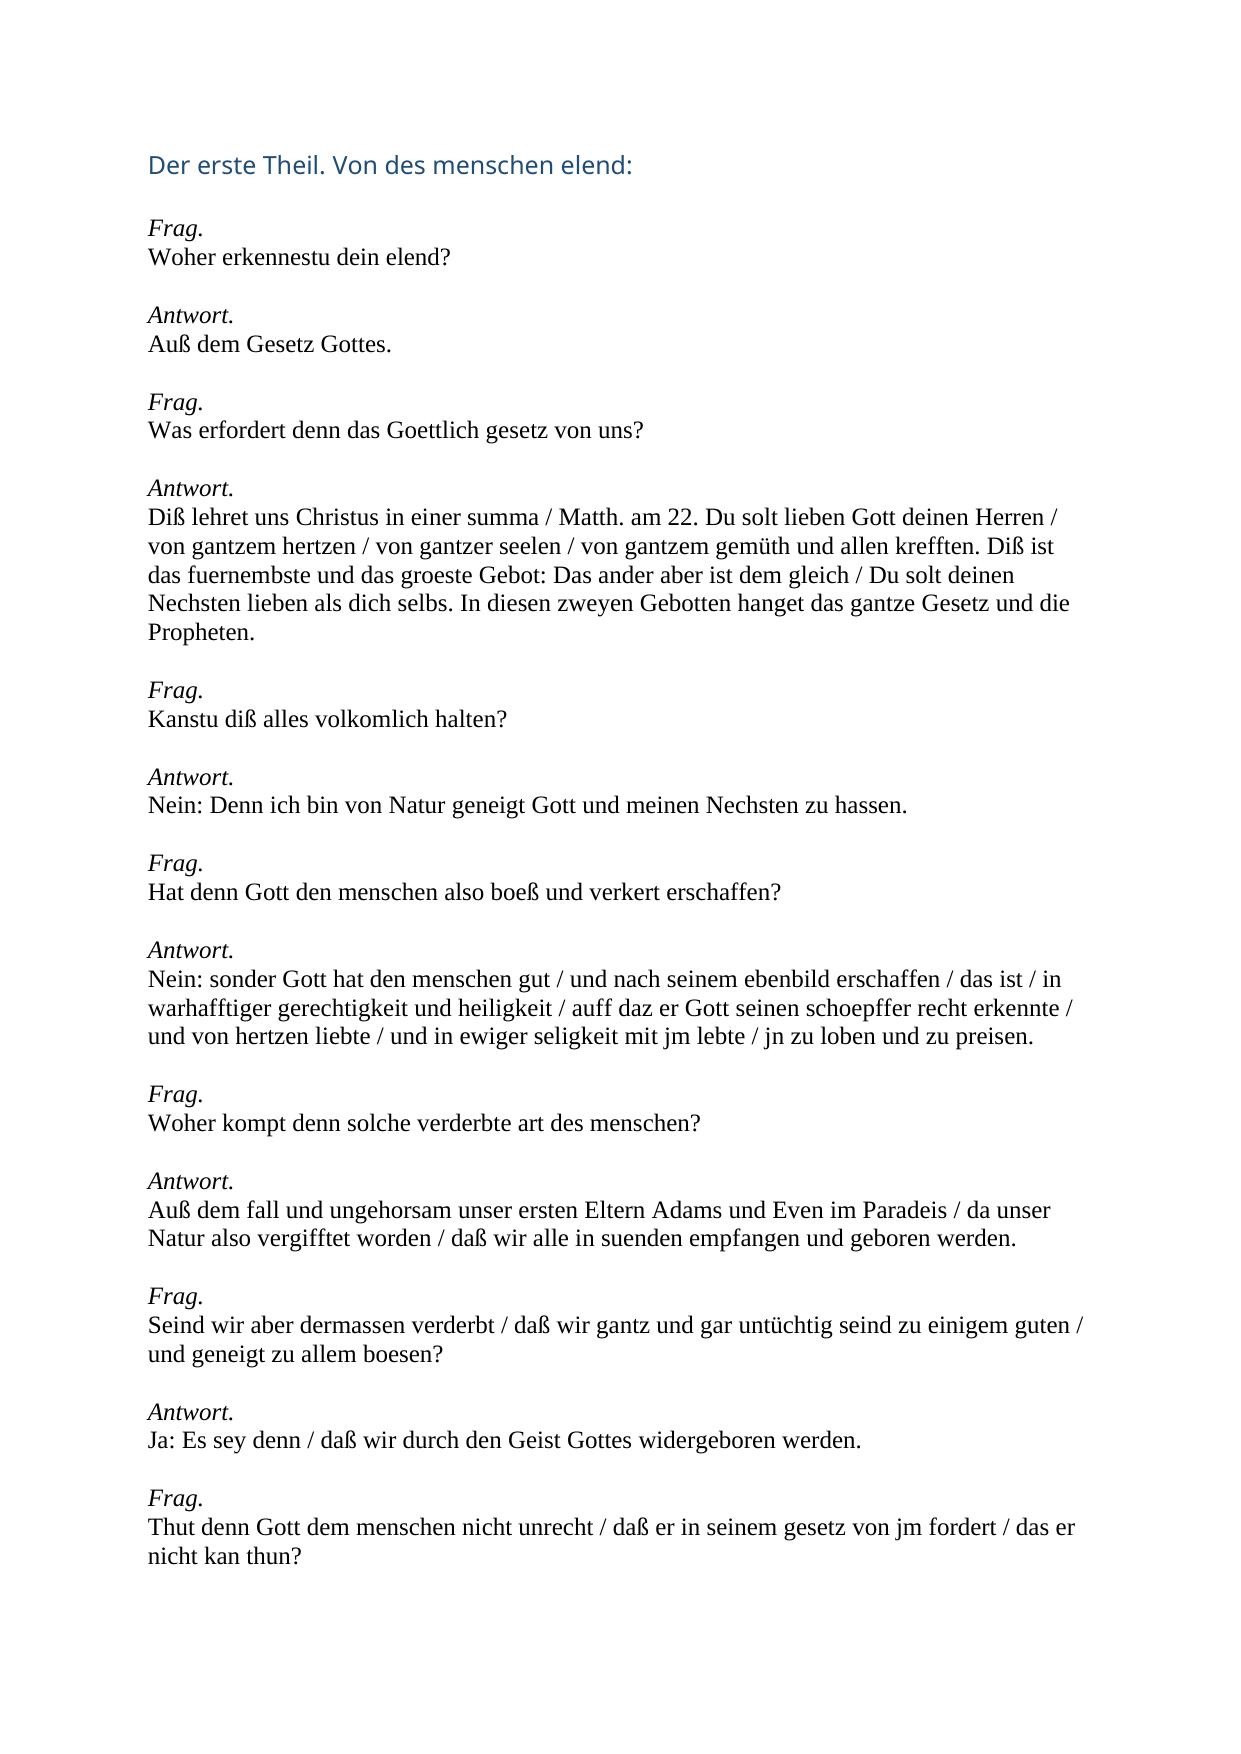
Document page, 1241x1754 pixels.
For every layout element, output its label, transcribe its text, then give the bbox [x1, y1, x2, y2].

text Frag. Hat denn Gott den menschen also boeß und verkert erschaffen? [148, 848, 1093, 906]
text Frag. Kanstu diß alles volkomlich halten? [148, 675, 1093, 733]
text Antwort. Diß lehret uns Christus in einer summa / Matth. am 22. Du solt lieben Gott deinen Herren / von gantzem hertzen / von gantzer seelen / von gantzem gemüth und allen krefften. Diß ist das fuernembste und das groeste Gebot: Das ander aber ist dem gleich / Du solt deinen Nechsten lieben als dich selbs. In diesen zweyen Gebotten hanget das gantze Gesetz und die Propheten. [148, 473, 1093, 646]
text Frag. Was erfordert denn das Goettlich gesetz von uns? [148, 387, 1093, 444]
text Frag. Woher erkennestu dein elend? [148, 213, 1093, 271]
text Frag. Thut denn Gott dem menschen nicht unrecht / daß er in seinem gesetz von jm fordert / das er nicht kan thun? [148, 1483, 1093, 1570]
subtitle Der erste Theil. Von des menschen elend: [148, 148, 1093, 182]
text Antwort. Nein: Denn ich bin von Natur geneigt Gott und meinen Nechsten zu hassen. [148, 762, 1093, 819]
text Frag. Seind wir aber dermassen verderbt / daß wir gantz und gar untüchtig seind zu einigem guten / und geneigt zu allem boesen? [148, 1281, 1093, 1368]
text Antwort. Nein: sonder Gott hat den menschen gut / und nach seinem ebenbild erschaffen / das ist / in warhafftiger gerechtigkeit und heiligkeit / auff daz er Gott seinen schoepffer recht erkennte / und von hertzen liebte / und in ewiger seligkeit mit jm lebte / jn zu loben und zu preisen. [148, 935, 1093, 1050]
text Antwort. Auß dem Gesetz Gottes. [148, 300, 1093, 358]
text Antwort. Auß dem fall und ungehorsam unser ersten Eltern Adams und Even im Paradeis / da unser Natur also vergifftet worden / daß wir alle in suenden empfangen und geboren werden. [148, 1166, 1093, 1252]
text Frag. Woher kompt denn solche verderbte art des menschen? [148, 1079, 1093, 1137]
text Antwort. Ja: Es sey denn / daß wir durch den Geist Gottes widergeboren werden. [148, 1397, 1093, 1454]
